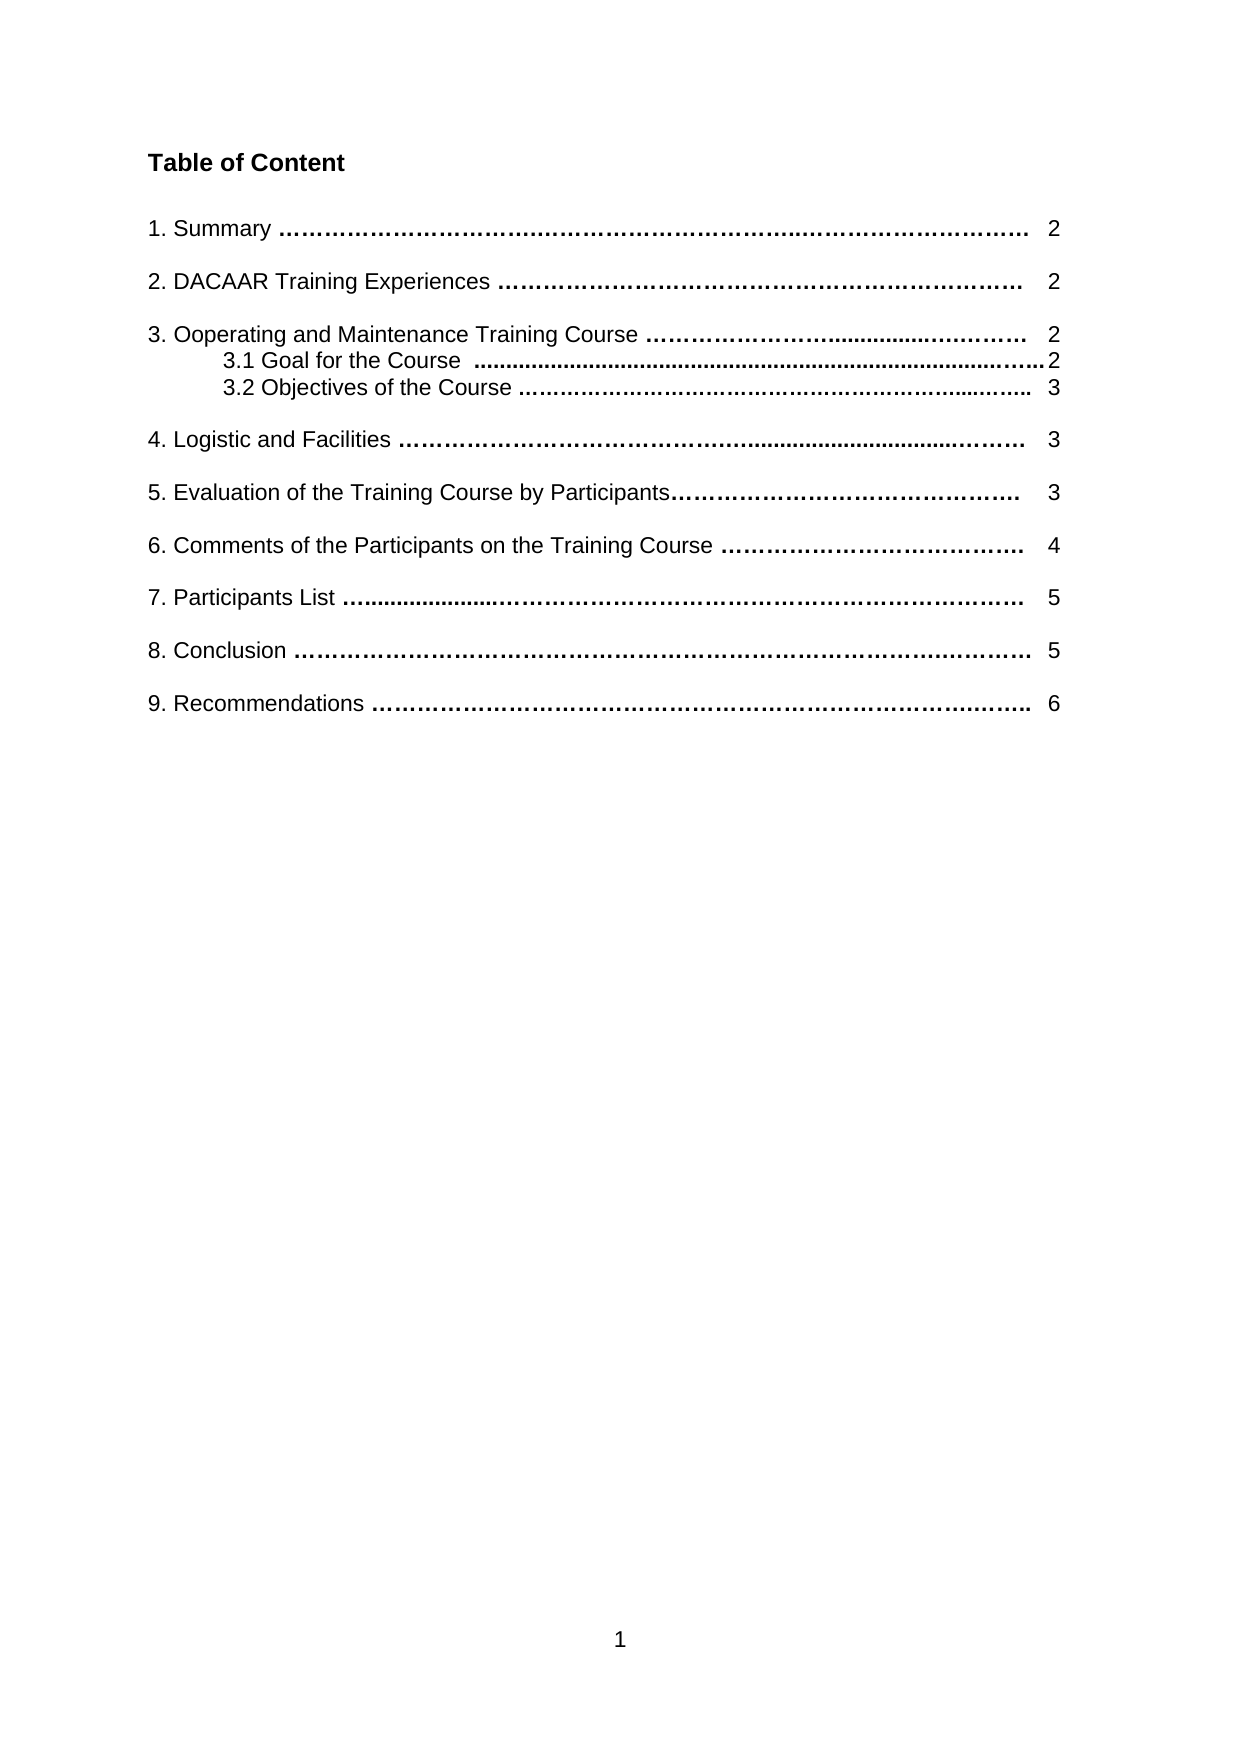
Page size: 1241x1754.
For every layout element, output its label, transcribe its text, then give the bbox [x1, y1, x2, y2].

text 5. Evaluation of the Training Course by Participants………………………………………. 3 [148, 479, 1092, 505]
subtitle Table of Content [148, 148, 1092, 176]
text 1. Summary …………………………….……………………………..………………………… 2 [148, 215, 1092, 242]
text 3.2 Objectives of the Course ………………………………………………………....…….. 3 [148, 373, 1092, 400]
text 6. Comments of the Participants on the Training Course …………………………………. 4 [148, 532, 1092, 558]
text 3. Ooperating and Maintenance Training Course ……………………................….……… 2 [148, 321, 1092, 347]
text 4. Logistic and Facilities …………………………………….….................................……… 3 [148, 426, 1092, 452]
text 7. Participants List ….....................…………………………………………………………… 5 [148, 584, 1092, 611]
text 8. Conclusion ………………………………………………………………………….………… 5 [148, 637, 1092, 663]
text 2. DACAAR Training Experiences …………………………………………………………… 2 [148, 268, 1092, 294]
text 9. Recommendations …………………………………………………………………….…….. 6 [148, 690, 1092, 716]
text 3.1 Goal for the Course ...................................................................................…... 2 [148, 347, 1092, 373]
